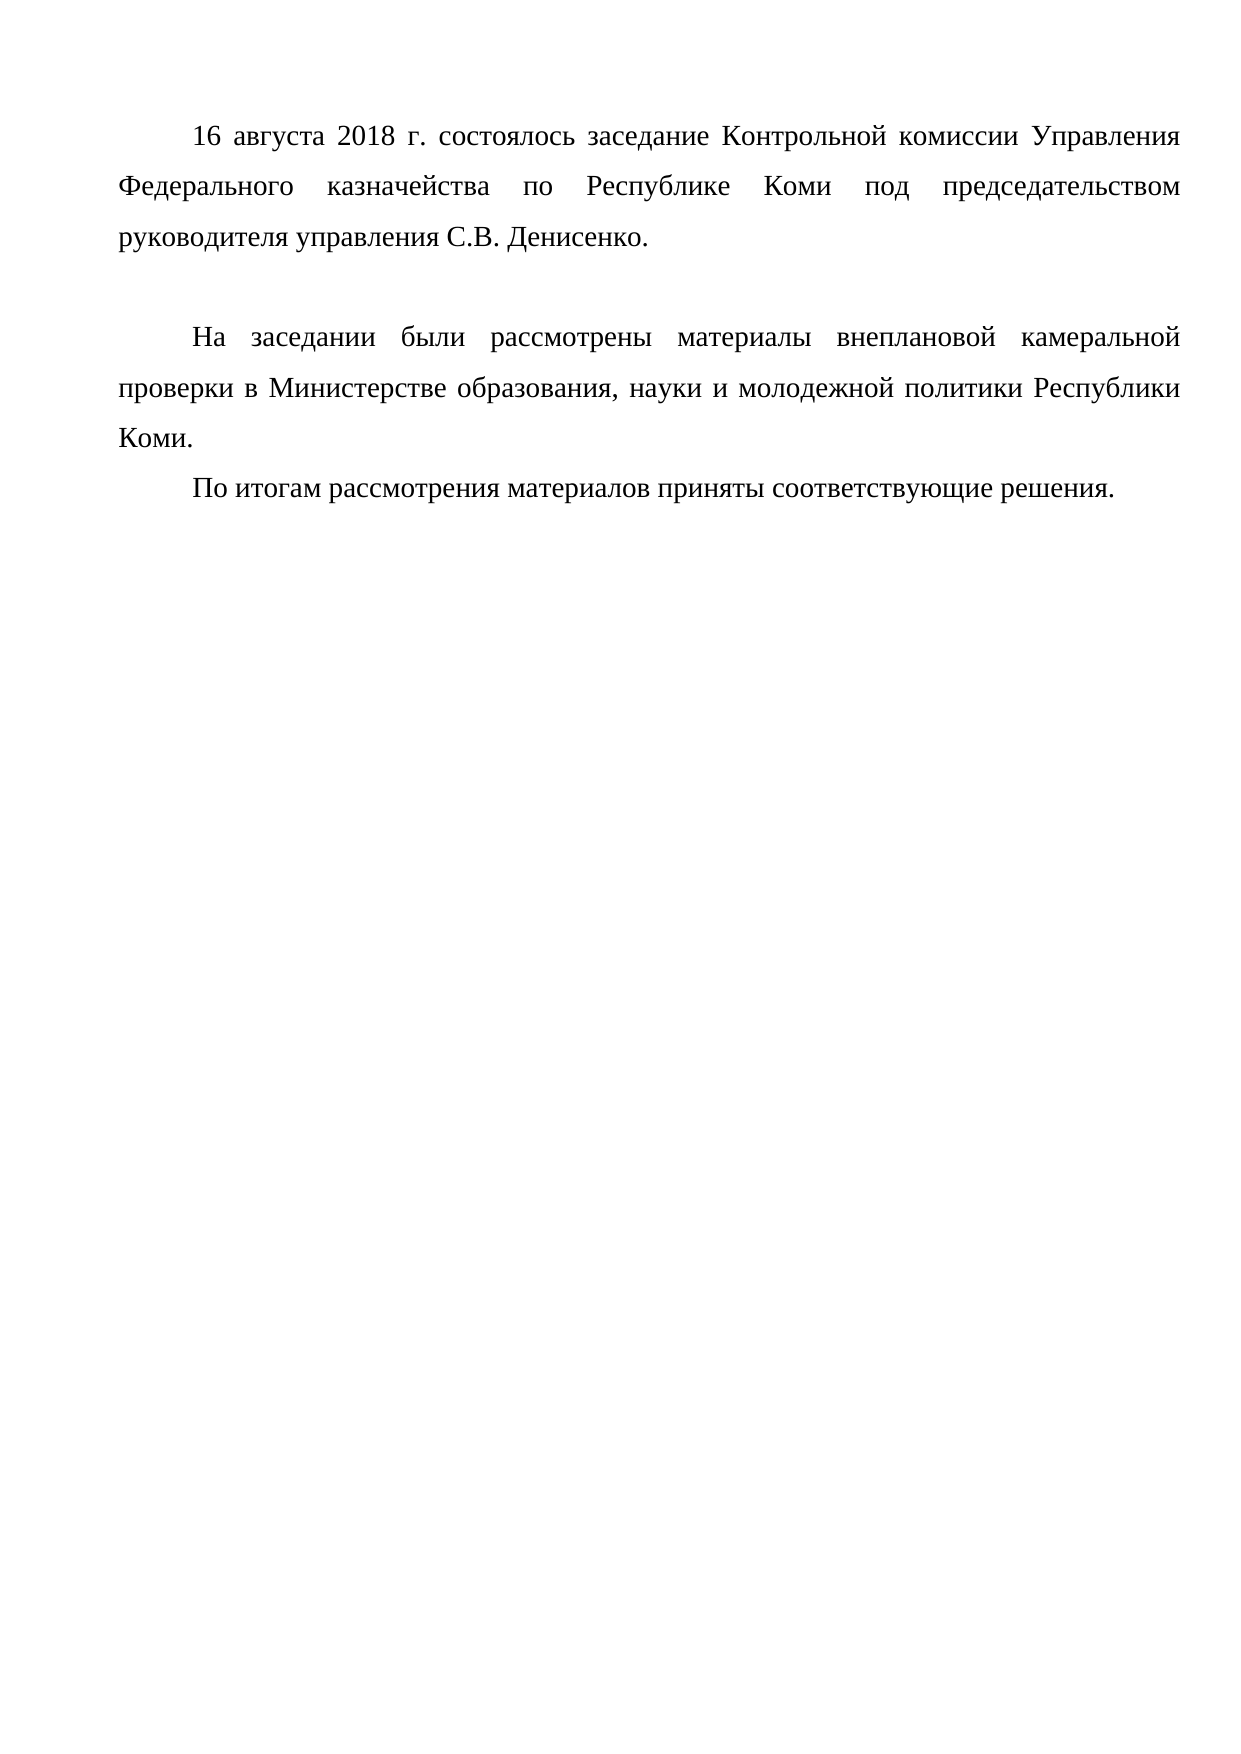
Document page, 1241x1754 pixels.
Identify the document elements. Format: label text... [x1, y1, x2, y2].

text 16 августа 2018 г. состоялось заседание Контрольной комиссии Управления Федерального казначейства по Республике Коми под председательством руководителя управления С.В. Денисенко. [118, 118, 1181, 252]
text На заседании были рассмотрены материалы внеплановой камеральной проверки в Министерстве образования, науки и молодежной политики Республики Коми. [118, 319, 1181, 453]
text По итогам рассмотрения материалов приняты соответствующие решения. [118, 470, 1181, 504]
